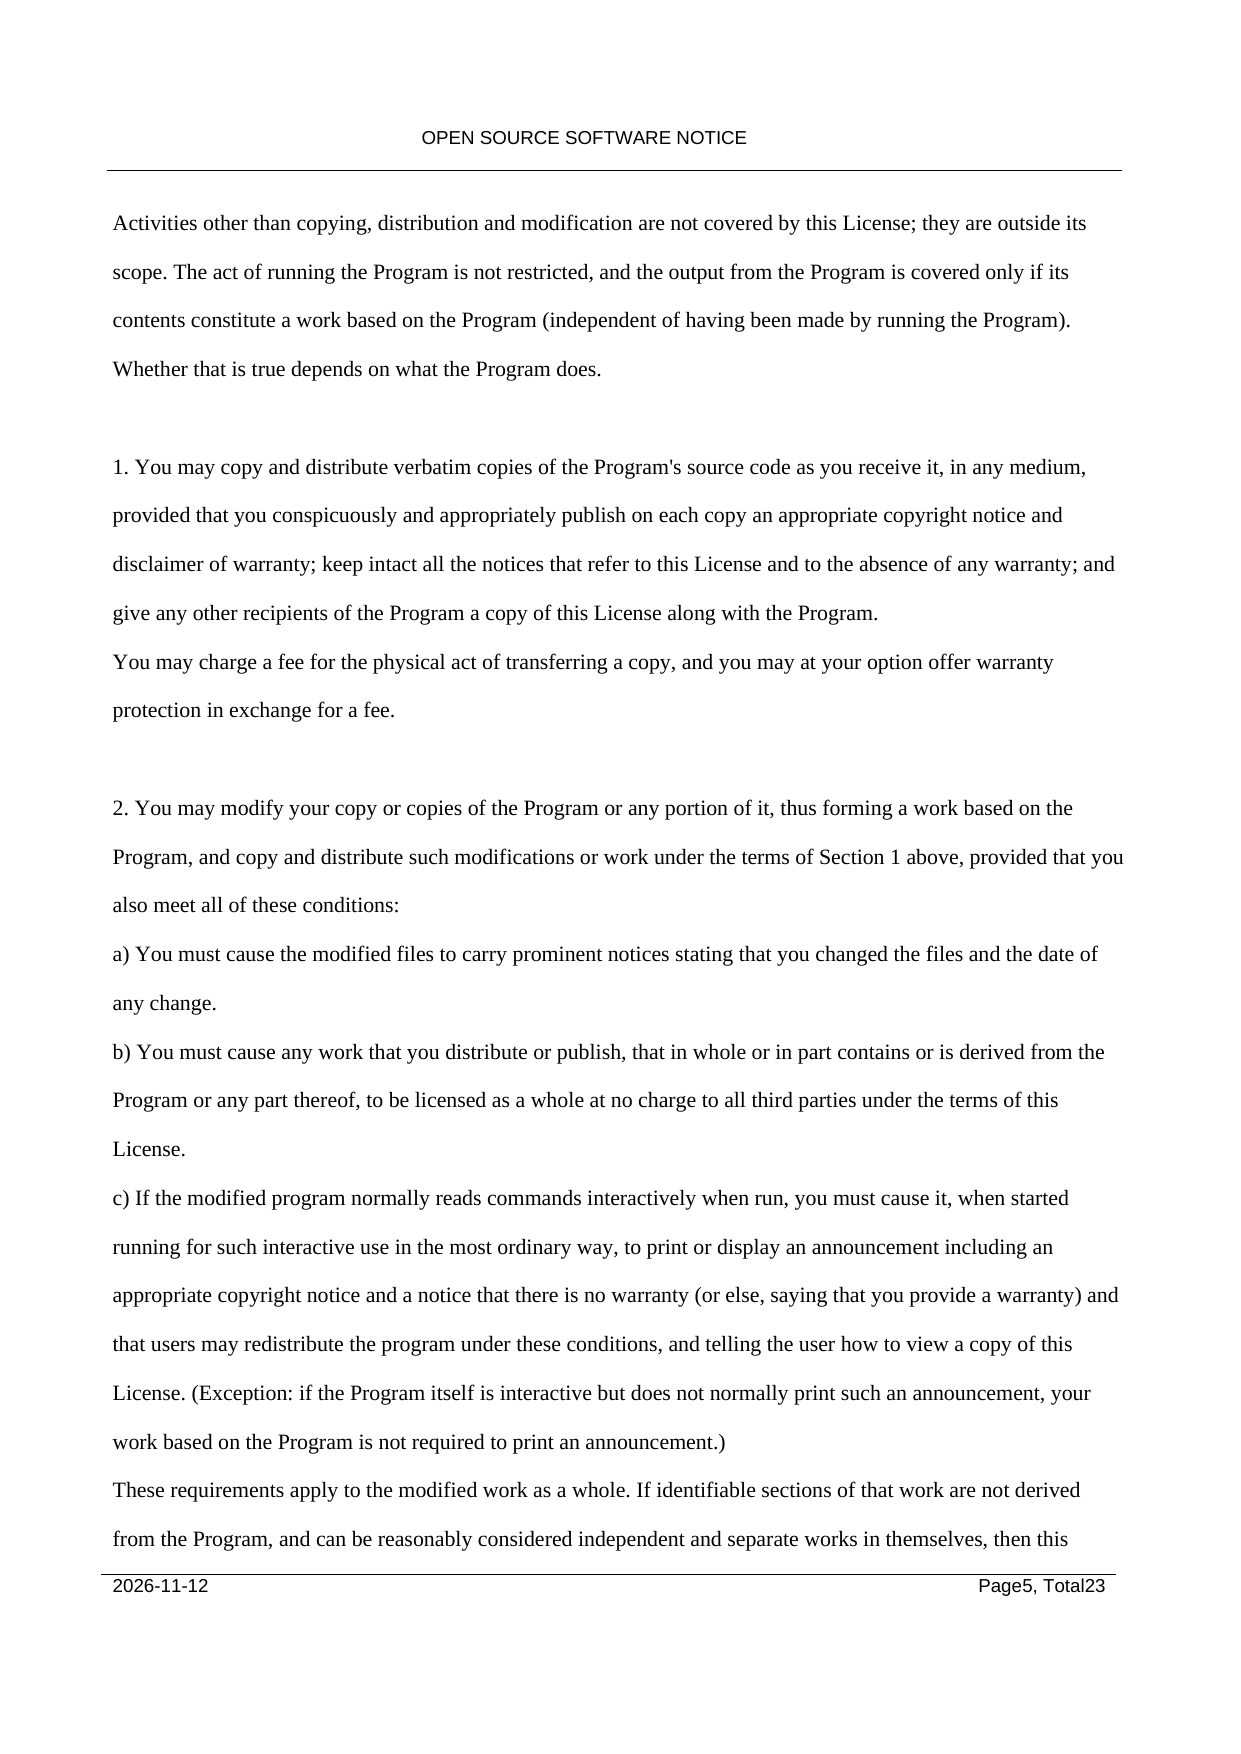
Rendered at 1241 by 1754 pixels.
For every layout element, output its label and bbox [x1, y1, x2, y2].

text [112, 206, 1128, 1555]
